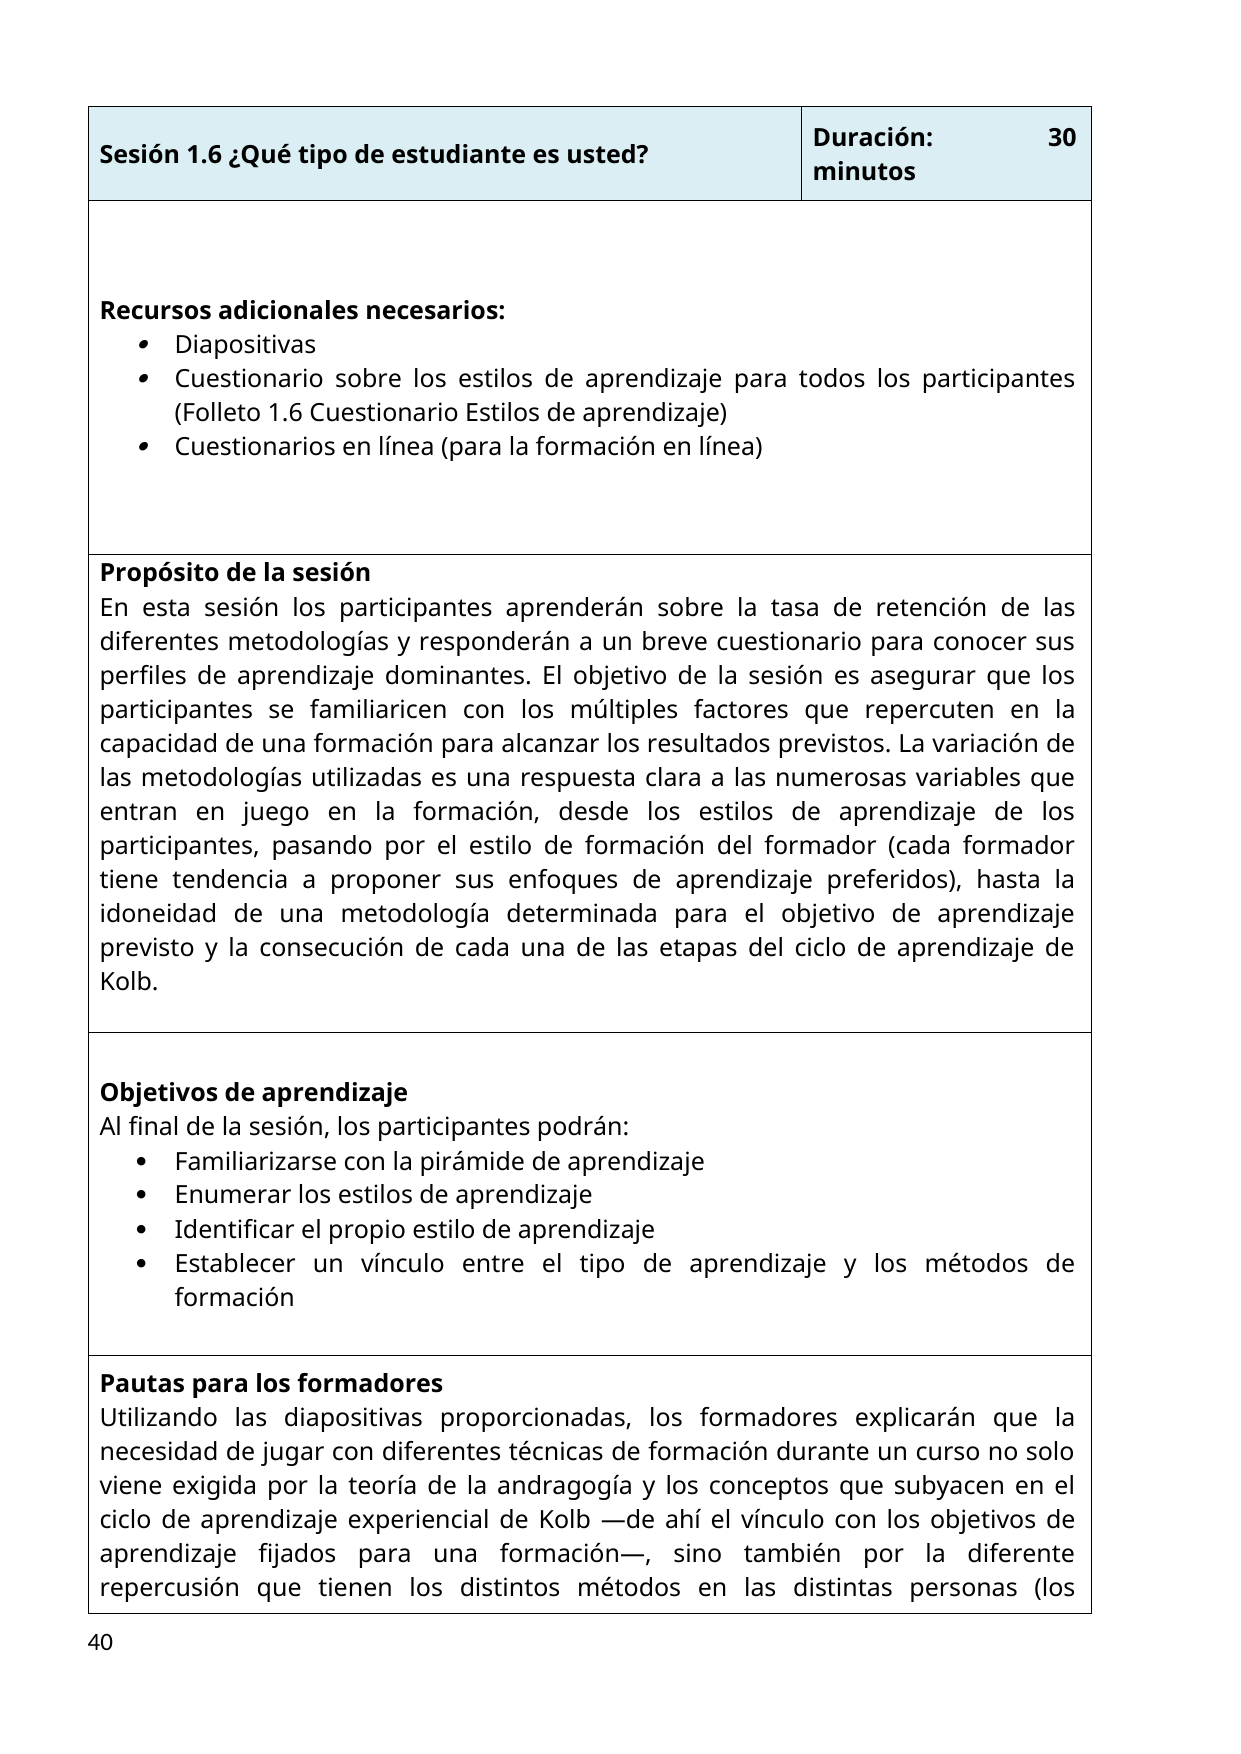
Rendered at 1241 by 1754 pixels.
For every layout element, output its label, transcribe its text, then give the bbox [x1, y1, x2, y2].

table_cell Propósito de la sesión En esta sesión los participantes aprenderán sobre la tasa de retención de las diferentes metodologías y responderán a un breve cuestionario para conocer sus perfiles de aprendizaje dominantes. El objetivo de la sesión es asegurar que los participantes se familiaricen con los múltiples factores que repercuten en la capacidad de una formación para alcanzar los resultados previstos. La variación de las metodologías utilizadas es una respuesta clara a las numerosas variables que entran en juego en la formación, desde los estilos de aprendizaje de los participantes, pasando por el estilo de formación del formador (cada formador tiene tendencia a proponer sus enfoques de aprendizaje preferidos), hasta la idoneidad de una metodología determinada para el objetivo de aprendizaje previsto y la consecución de cada una de las etapas del ciclo de aprendizaje de Kolb. [89, 555, 1091, 1032]
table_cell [89, 1356, 1091, 1613]
table_header Duración: 30 minutos [802, 107, 1091, 200]
table_header Sesión 1.6 ¿Qué tipo de estudiante es usted? [89, 107, 801, 200]
table_cell Objetivos de aprendizaje Al final de la sesión, los participantes podrán: Familiarizarse con la pirámide de aprendizaje Enumerar los estilos de aprendizaje Identificar el propio estilo de aprendizaje Establecer un vínculo entre el tipo de aprendizaje y los métodos de formación [89, 1033, 1091, 1355]
table_cell Recursos adicionales necesarios: Diapositivas Cuestionario sobre los estilos de aprendizaje para todos los participantes (Folleto 1.6 Cuestionario Estilos de aprendizaje) Cuestionarios en línea (para la formación en línea) [89, 201, 1091, 554]
